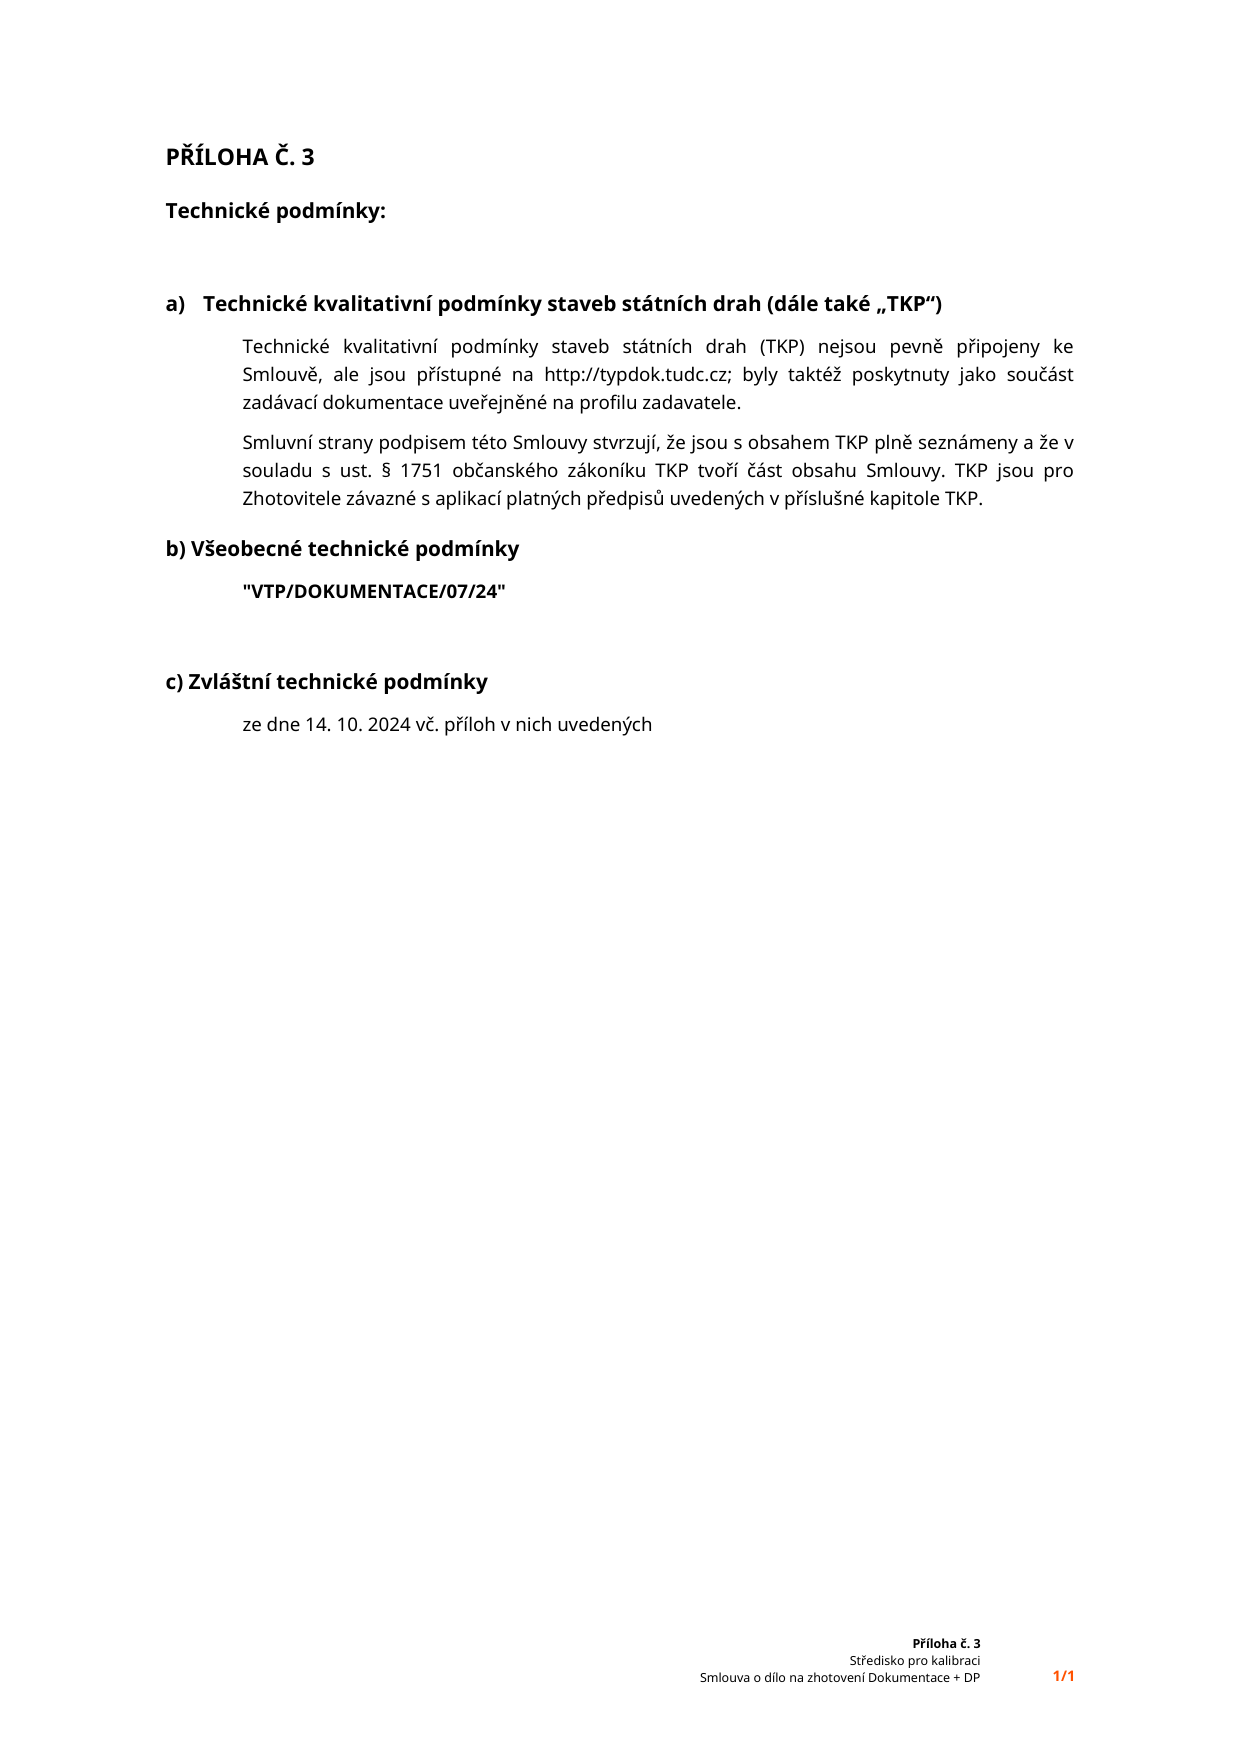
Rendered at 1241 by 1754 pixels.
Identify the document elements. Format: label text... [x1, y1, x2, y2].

text c) Zvláštní technické podmínky [165, 667, 1075, 696]
text Technické kvalitativní podmínky staveb státních drah (TKP) nejsou pevně připojeny ke Smlouvě, ale jsou přístupné na http://typdok.tudc.cz; byly taktéž poskytnuty jako součást zadávací dokumentace uveřejněné na profilu zadavatele. [242, 333, 1075, 414]
list Technické kvalitativní podmínky staveb státních drah (dále také „TKP“) [165, 289, 1075, 318]
text b) Všeobecné technické podmínky [165, 534, 1075, 563]
text Příloha č. 3 [165, 141, 1075, 173]
text Smluvní strany podpisem této Smlouvy stvrzují, že jsou s obsahem TKP plně seznámeny a že v souladu s ust. § 1751 občanského zákoníku TKP tvoří část obsahu Smlouvy. TKP jsou pro Zhotovitele závazné s aplikací platných předpisů uvedených v příslušné kapitole TKP. [242, 429, 1075, 511]
text "VTP/DOKUMENTACE/07/24" [242, 578, 1075, 604]
text Technické podmínky: [165, 197, 1075, 225]
text ze dne 14. 10. 2024 vč. příloh v nich uvedených [242, 711, 1075, 737]
